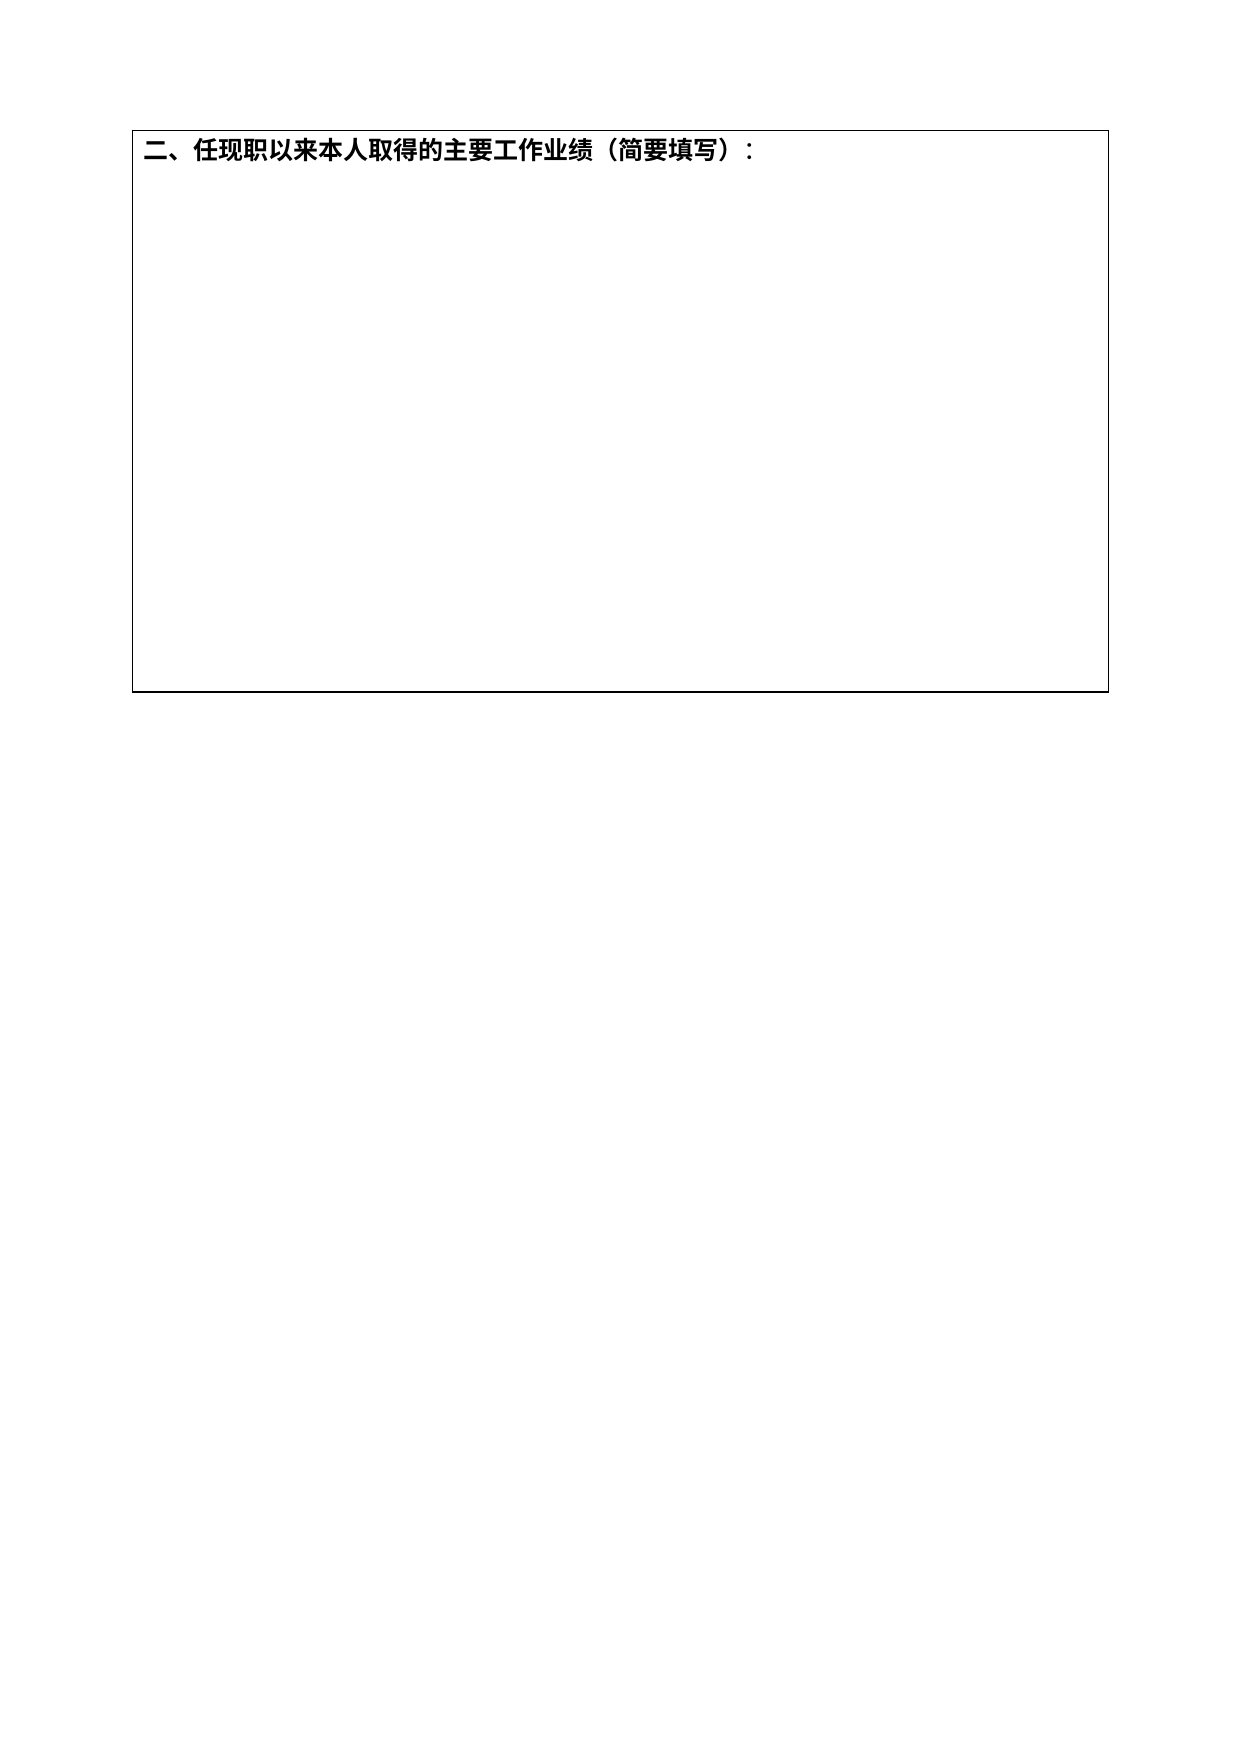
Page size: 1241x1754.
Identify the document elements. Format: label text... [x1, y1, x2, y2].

table_cell 二、任现职以来本人取得的主要工作业绩（简要填写）： [133, 131, 1108, 691]
